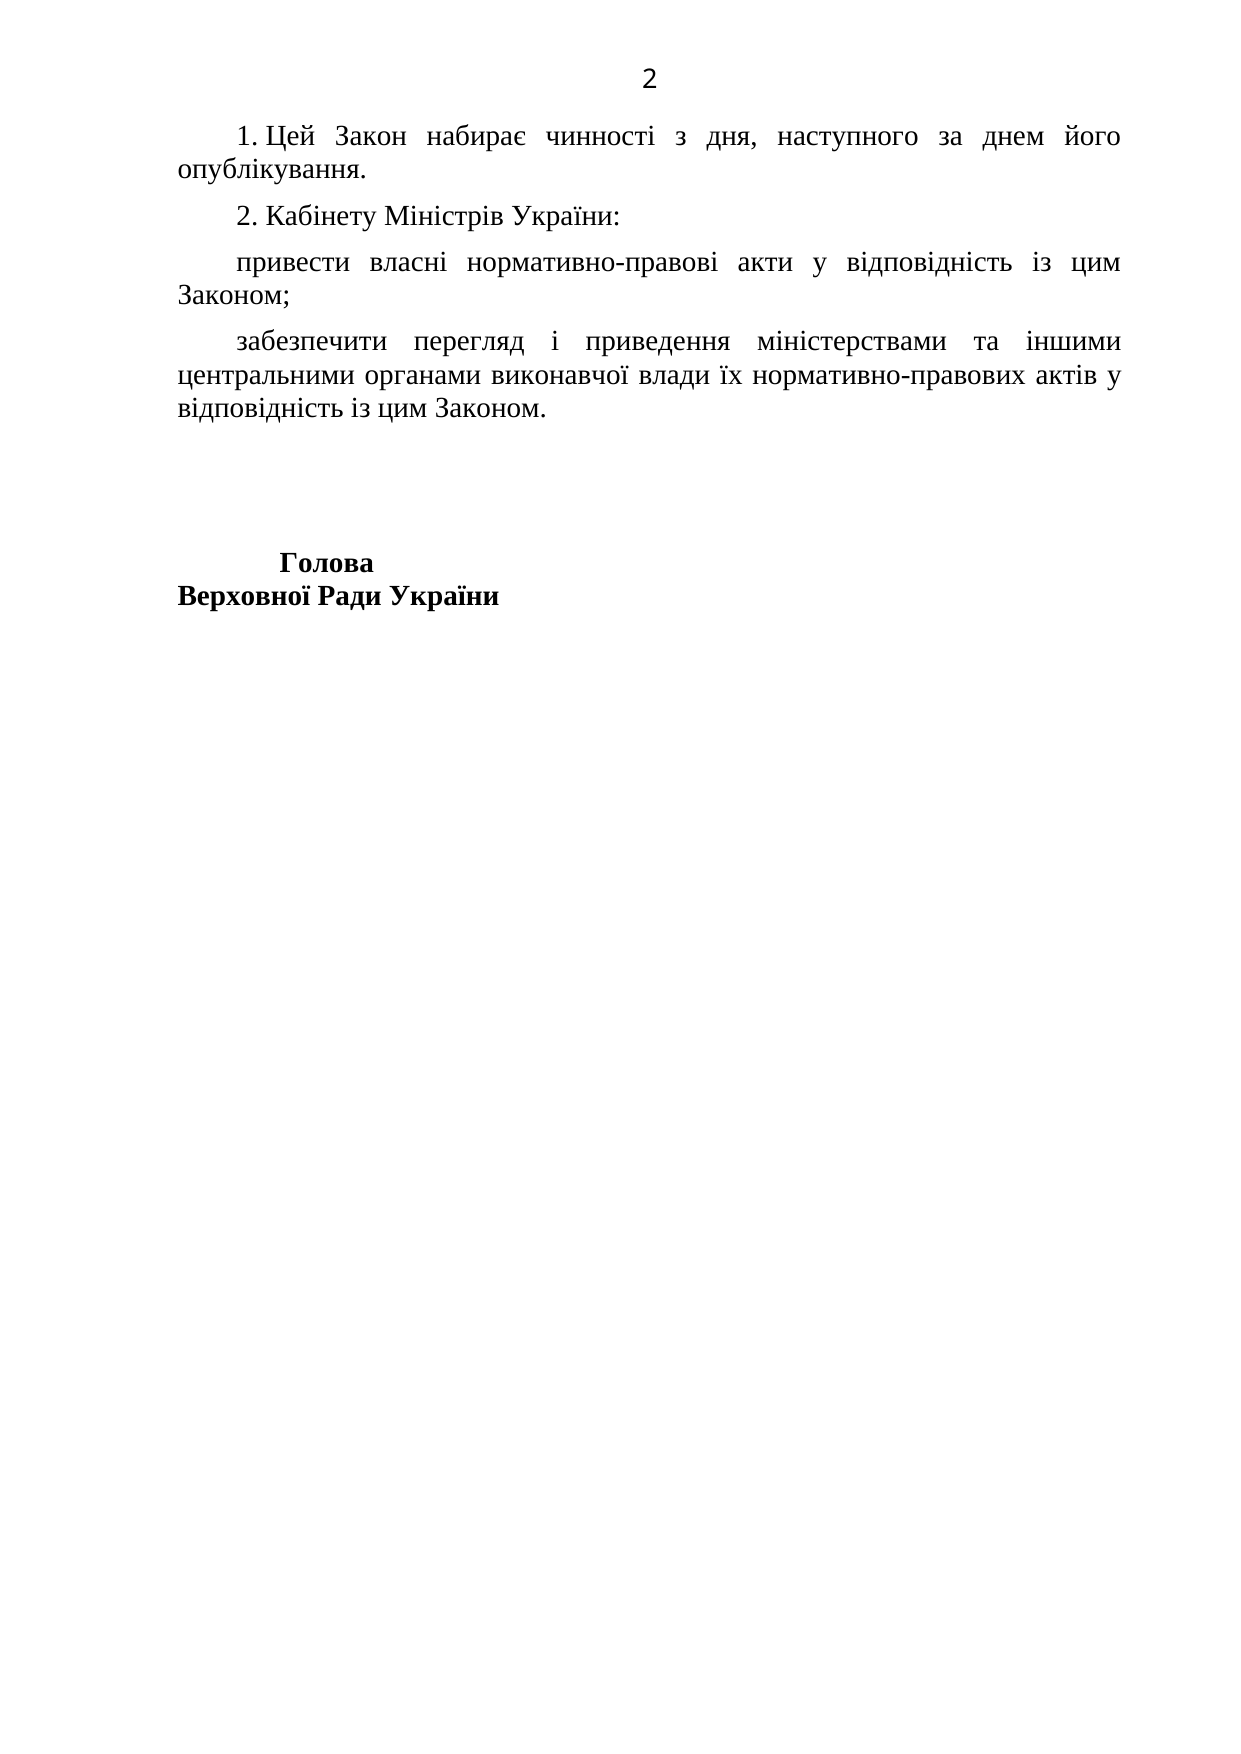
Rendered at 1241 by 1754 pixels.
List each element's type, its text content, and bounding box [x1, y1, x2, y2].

text 2. Кабінету Міністрів України: [177, 198, 1122, 231]
text 1. Цей Закон набирає чинності з дня, наступного за днем його опублікування. [177, 118, 1122, 185]
text забезпечити перегляд і приведення міністерствами та іншими центральними органами виконавчої влади їх нормативно-правових актів у відповідність із цим Законом. [177, 323, 1122, 424]
text привести власні нормативно-правові акти у відповідність із цим Законом; [177, 244, 1122, 311]
text Голова Верховної Ради України [177, 545, 1122, 612]
